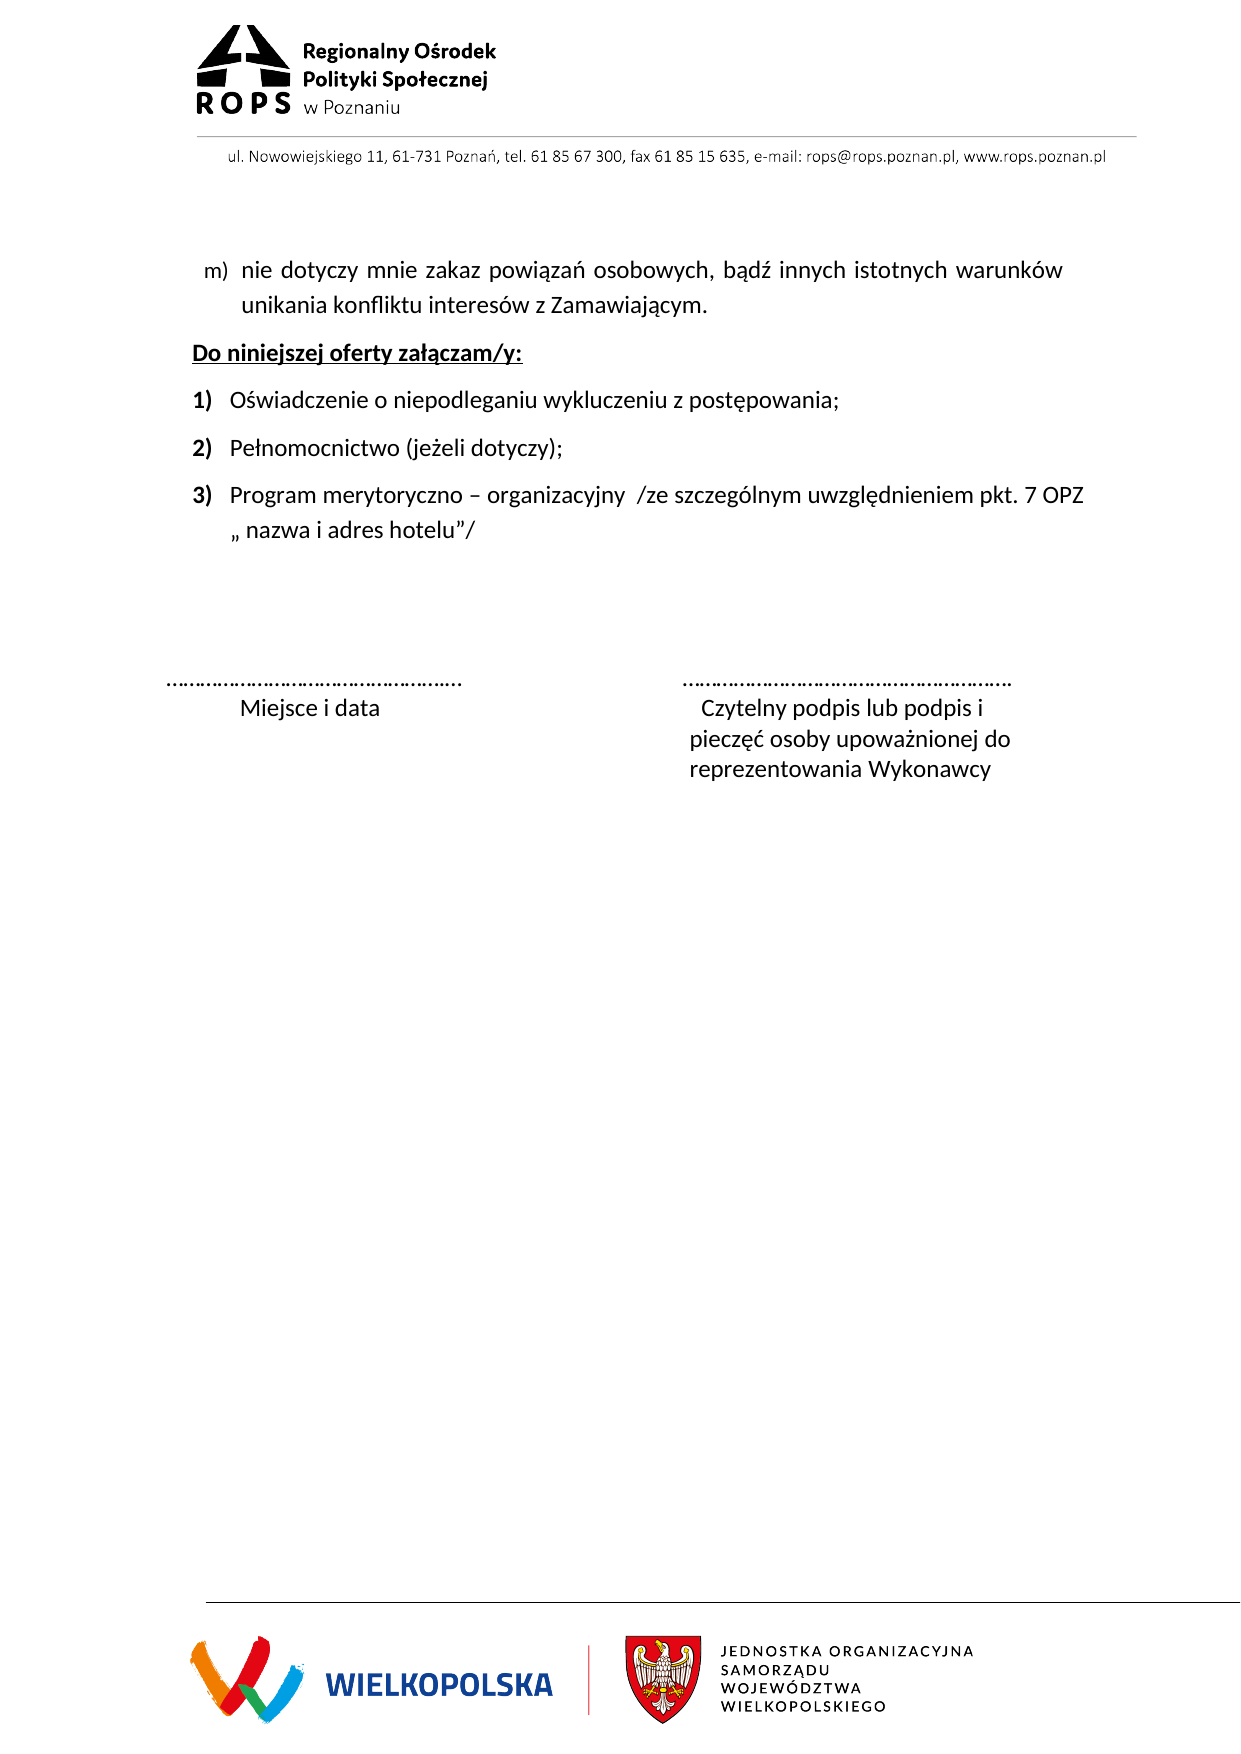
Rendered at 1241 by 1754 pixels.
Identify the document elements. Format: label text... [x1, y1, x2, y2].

list Oświadczenie o niepodleganiu wykluczeniu z postępowania; [192, 384, 1092, 415]
list Program merytoryczno – organizacyjny /ze szczególnym uwzględnieniem pkt. 7 OPZ „ nazwa i adres hotelu”/ [192, 479, 1092, 545]
list Do niniejszej oferty załączam/y: [192, 337, 1092, 367]
list nie dotyczy mnie zakaz powiązań osobowych, bądź innych istotnych warunków unikania konfliktu interesów z Zamawiającym. [203, 254, 1064, 320]
text Miejsce i data Czytelny podpis lub podpis i pieczęć osoby upoważnionej do reprezentowania Wykonawcy [239, 692, 1044, 784]
picture [147, 0, 1186, 165]
picture [147, 1600, 1241, 1751]
text ………………………………………….… …………………………………………………. [166, 662, 1092, 692]
list Pełnomocnictwo (jeżeli dotyczy); [192, 432, 1092, 462]
